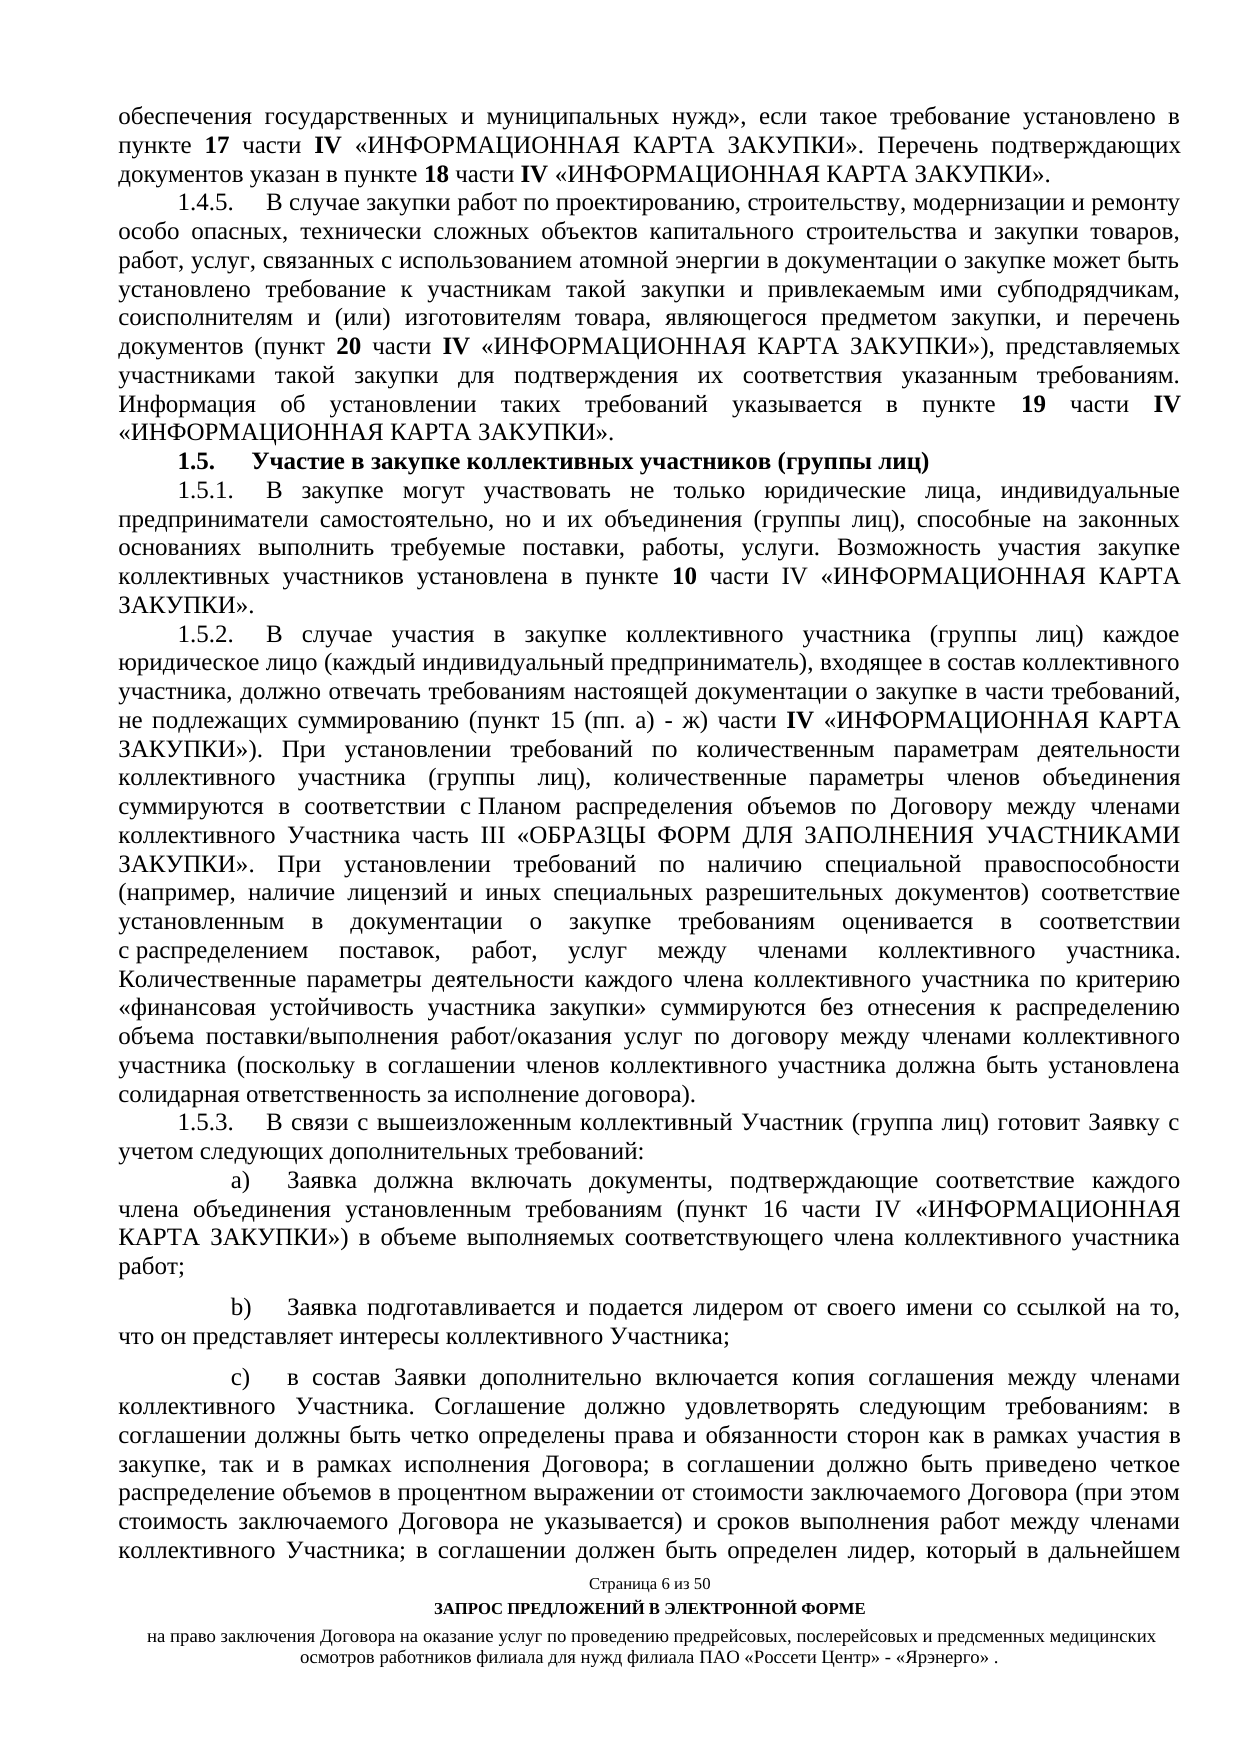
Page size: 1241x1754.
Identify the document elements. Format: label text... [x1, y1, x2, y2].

list Заявка подготавливается и подается лидером от своего имени со ссылкой на то, что он представляет интересы коллективного Участника; [118, 1292, 1181, 1350]
subtitle В связи с вышеизложенным коллективный Участник (группа лиц) готовит Заявку с учетом следующих дополнительных требований: [118, 1107, 1181, 1165]
subtitle В случае закупки работ по проектированию, строительству, модернизации и ремонту особо опасных, технически сложных объектов капитального строительства и закупки товаров, работ, услуг, связанных с использованием атомной энергии в документации о закупке может быть установлено требование к участникам такой закупки и привлекаемым ими субподрядчикам, соисполнителям и (или) изготовителям товара, являющегося предметом закупки, и перечень документов (пункт 20 части IV «ИНФОРМАЦИОННАЯ КАРТА ЗАКУПКИ»), представляемых участниками такой закупки для подтверждения их соответствия указанным требованиям. Информация об установлении таких требований указывается в пункте 19 части IV «ИНФОРМАЦИОННАЯ КАРТА ЗАКУПКИ». [118, 187, 1181, 446]
subtitle В случае участия в закупке коллективного участника (группы лиц) каждое юридическое лицо (каждый индивидуальный предприниматель), входящее в состав коллективного участника, должно отвечать требованиям настоящей документации о закупке в части требований, не подлежащих суммированию (пункт 15 (пп. а) - ж) части IV «ИНФОРМАЦИОННАЯ КАРТА ЗАКУПКИ»). При установлении требований по количественным параметрам деятельности коллективного участника (группы лиц), количественные параметры членов объединения суммируются в соответствии с Планом распределения объемов по Договору между членами коллективного Участника часть III «ОБРАЗЦЫ ФОРМ ДЛЯ ЗАПОЛНЕНИЯ УЧАСТНИКАМИ ЗАКУПКИ». При установлении требований по наличию специальной правоспособности (например, наличие лицензий и иных специальных разрешительных документов) соответствие установленным в документации о закупке требованиям оценивается в соответствии с распределением поставок, работ, услуг между членами коллективного участника. Количественные параметры деятельности каждого члена коллективного участника по критерию «финансовая устойчивость участника закупки» суммируются без отнесения к распределению объема поставки/выполнения работ/оказания услуг по договору между членами коллективного участника (поскольку в соглашении членов коллективного участника должна быть установлена солидарная ответственность за исполнение договора). [118, 619, 1181, 1107]
subtitle Участие в закупке коллективных участников (группы лиц) [118, 446, 1181, 475]
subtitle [118, 101, 1181, 187]
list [118, 1362, 1181, 1564]
subtitle В закупке могут участвовать не только юридические лица, индивидуальные предприниматели самостоятельно, но и их объединения (группы лиц), способные на законных основаниях выполнить требуемые поставки, работы, услуги. Возможность участия закупке коллективных участников установлена в пункте 10 части IV «ИНФОРМАЦИОННАЯ КАРТА ЗАКУПКИ». [118, 475, 1181, 619]
list Заявка должна включать документы, подтверждающие соответствие каждого члена объединения установленным требованиям (пункт 16 части IV «ИНФОРМАЦИОННАЯ КАРТА ЗАКУПКИ») в объеме выполняемых соответствующего члена коллективного участника работ; [118, 1165, 1181, 1280]
